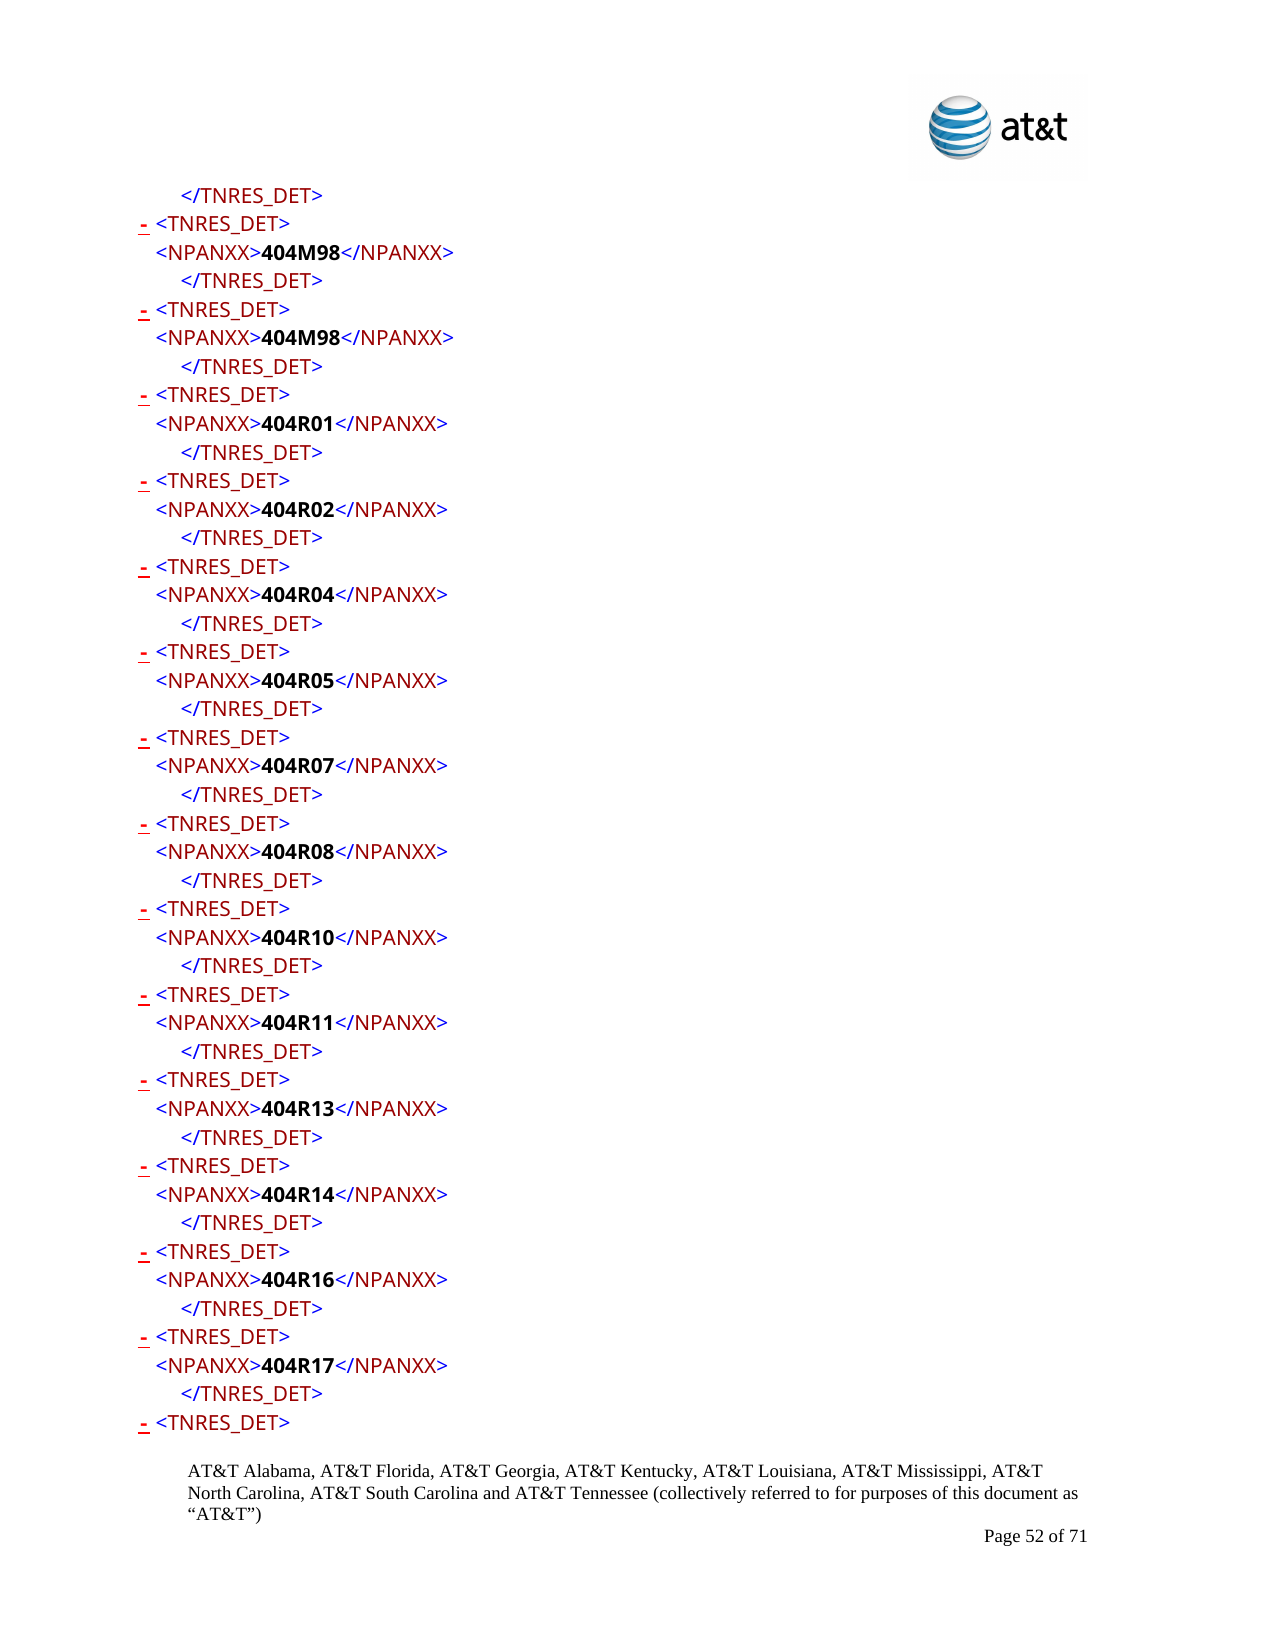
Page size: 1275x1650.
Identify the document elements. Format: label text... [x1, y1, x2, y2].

text </TNRES_DET> [162, 181, 1087, 209]
text </TNRES_DET> [162, 1379, 1087, 1408]
text </TNRES_DET> [162, 1294, 1087, 1322]
text <NPANXX>404R14</NPANXX> [137, 1180, 1087, 1208]
text <NPANXX>404R10</NPANXX> [137, 923, 1087, 951]
text - <TNRES_DET> [137, 295, 1087, 323]
text <NPANXX>404R16</NPANXX> [137, 1265, 1087, 1294]
text <NPANXX>404R07</NPANXX> [137, 752, 1087, 780]
text - <TNRES_DET> [137, 209, 1087, 238]
text - <TNRES_DET> [137, 1408, 1087, 1437]
text - <TNRES_DET> [137, 809, 1087, 837]
text </TNRES_DET> [162, 1123, 1087, 1151]
text <NPANXX>404R11</NPANXX> [137, 1008, 1087, 1037]
text <NPANXX>404R17</NPANXX> [137, 1351, 1087, 1379]
text - <TNRES_DET> [137, 1151, 1087, 1180]
text <NPANXX>404M98</NPANXX> [137, 323, 1087, 352]
text - <TNRES_DET> [137, 723, 1087, 752]
text - <TNRES_DET> [137, 637, 1087, 666]
text <NPANXX>404R13</NPANXX> [137, 1094, 1087, 1123]
text - <TNRES_DET> [137, 1066, 1087, 1094]
text </TNRES_DET> [162, 266, 1087, 295]
text </TNRES_DET> [162, 951, 1087, 980]
text - <TNRES_DET> [137, 466, 1087, 495]
picture [908, 74, 1088, 181]
text <NPANXX>404R02</NPANXX> [137, 495, 1087, 523]
text - <TNRES_DET> [137, 1237, 1087, 1265]
text - <TNRES_DET> [137, 894, 1087, 923]
text </TNRES_DET> [162, 352, 1087, 381]
text <NPANXX>404M98</NPANXX> [137, 238, 1087, 266]
text </TNRES_DET> [162, 438, 1087, 466]
text - <TNRES_DET> [137, 1322, 1087, 1351]
text </TNRES_DET> [162, 523, 1087, 552]
text </TNRES_DET> [162, 609, 1087, 637]
text <NPANXX>404R08</NPANXX> [137, 837, 1087, 866]
text </TNRES_DET> [162, 1037, 1087, 1066]
text - <TNRES_DET> [137, 552, 1087, 580]
text </TNRES_DET> [162, 1208, 1087, 1237]
text </TNRES_DET> [162, 866, 1087, 894]
text </TNRES_DET> [162, 694, 1087, 723]
text - <TNRES_DET> [137, 980, 1087, 1008]
text </TNRES_DET> [162, 780, 1087, 809]
text - <TNRES_DET> [137, 381, 1087, 409]
text <NPANXX>404R05</NPANXX> [137, 666, 1087, 694]
text <NPANXX>404R01</NPANXX> [137, 409, 1087, 438]
text <NPANXX>404R04</NPANXX> [137, 580, 1087, 609]
